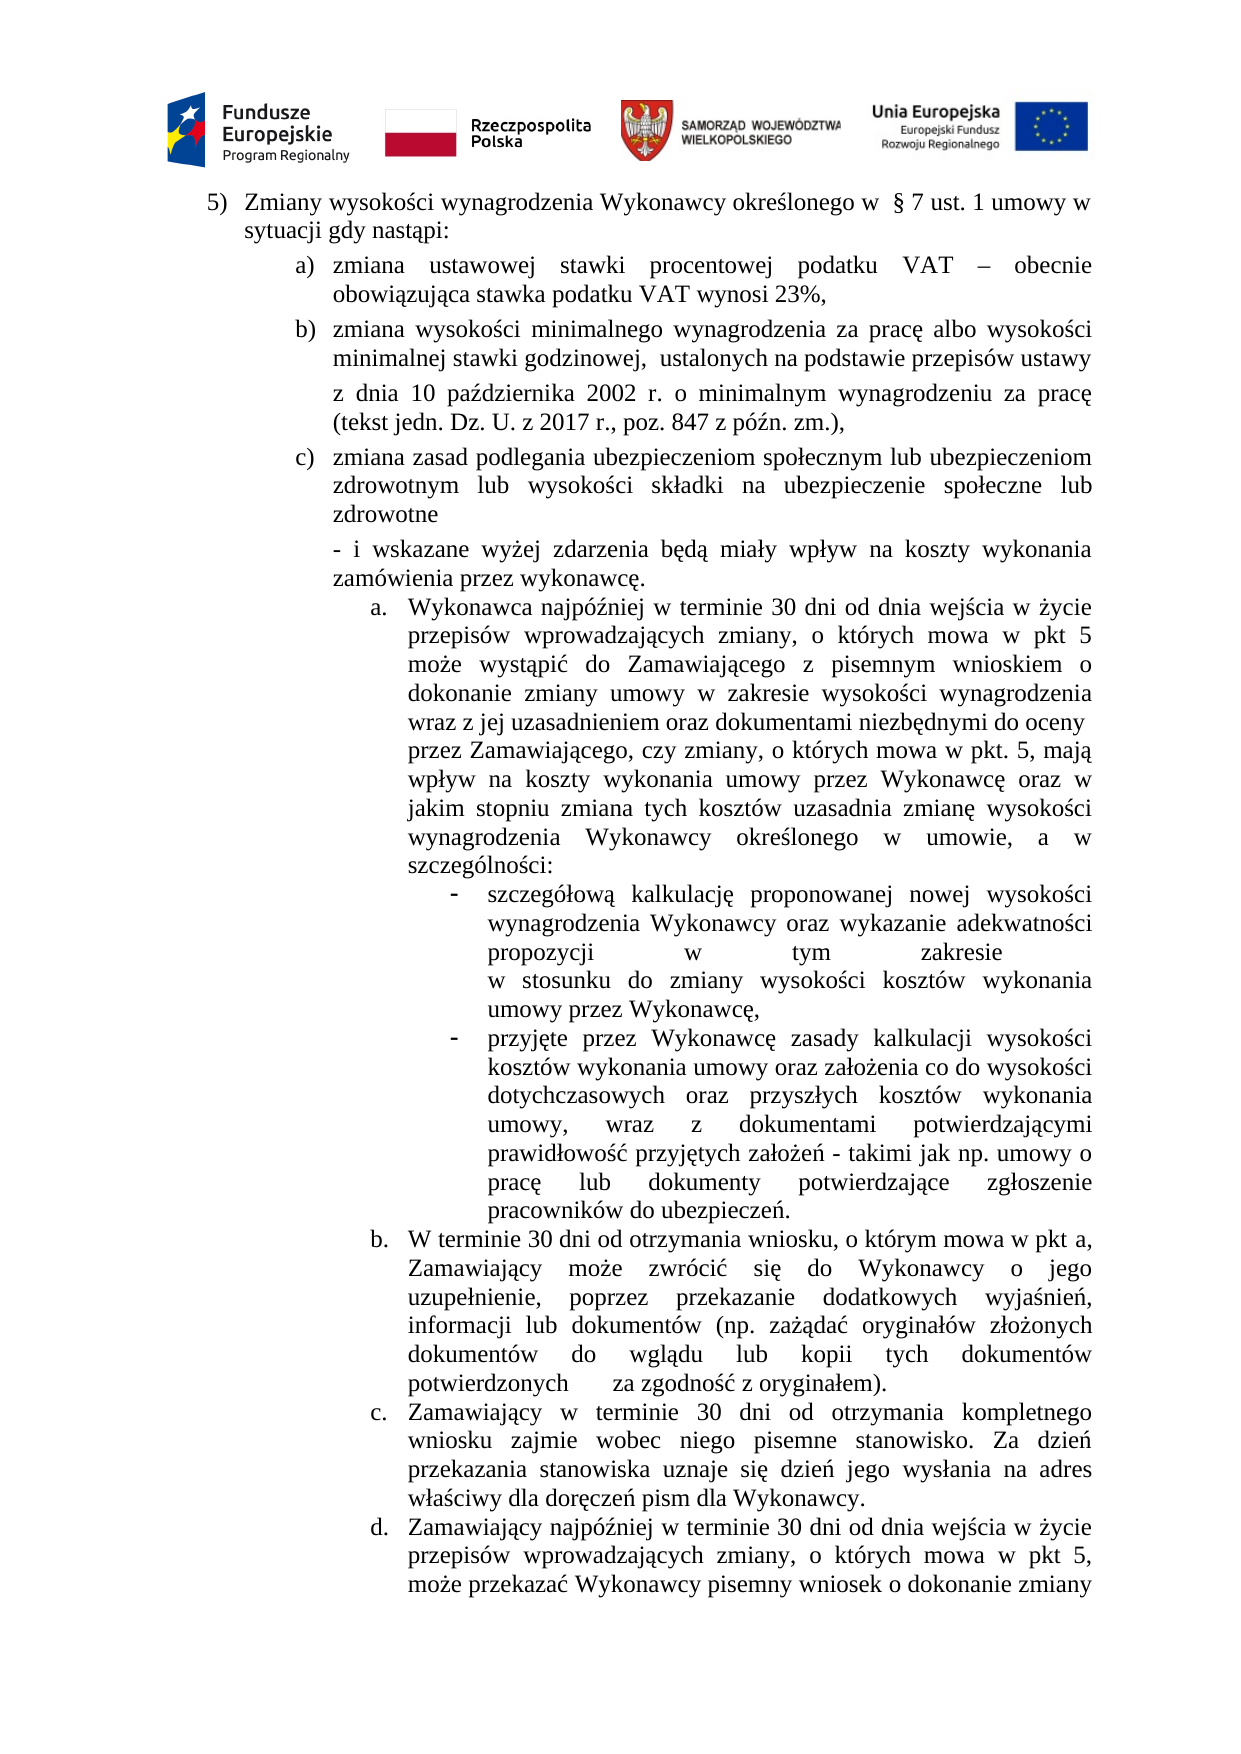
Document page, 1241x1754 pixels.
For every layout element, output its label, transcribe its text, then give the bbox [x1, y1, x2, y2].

list zmiana ustawowej stawki procentowej podatku VAT – obecnie obowiązująca stawka podatku VAT wynosi 23%, [295, 251, 1093, 308]
list przez Zamawiającego, czy zmiany, o których mowa w pkt. 5, mają wpływ na koszty wykonania umowy przez Wykonawcę oraz w jakim stopniu zmiana tych kosztów uzasadnia zmianę wysokości wynagrodzenia Wykonawcy określonego w umowie, a w szczególności: [408, 736, 1093, 879]
list Wykonawca najpóźniej w terminie 30 dni od dnia wejścia w życie przepisów wprowadzających zmiany, o których mowa w pkt 5 może wystąpić do Zamawiającego z pisemnym wnioskiem o dokonanie zmiany umowy w zakresie wysokości wynagrodzenia wraz z jej uzasadnieniem oraz dokumentami niezbędnymi do oceny [370, 592, 1093, 736]
list z dnia 10 października 2002 r. o minimalnym wynagrodzeniu za pracę (tekst jedn. Dz. U. z 2017 r., poz. 847 z późn. zm.), [333, 378, 1093, 436]
picture [857, 86, 1101, 165]
list szczegółową kalkulację proponowanej nowej wysokości wynagrodzenia Wykonawcy oraz wykazanie adekwatności propozycji w tym zakresie w stosunku do zmiany wysokości kosztów wykonania umowy przez Wykonawcę, [450, 879, 1093, 1023]
picture [618, 100, 841, 160]
list zmiana zasad podlegania ubezpieczeniom społecznym lub ubezpieczeniom zdrowotnym lub wysokości składki na ubezpieczenie społeczne lub zdrowotne [295, 442, 1093, 528]
picture [147, 73, 604, 187]
list - i wskazane wyżej zdarzenia będą miały wpływ na koszty wykonania zamówienia przez wykonawcę. [333, 534, 1093, 592]
list zmiana wysokości minimalnego wynagrodzenia za pracę albo wysokości minimalnej stawki godzinowej, ustalonych na podstawie przepisów ustawy [295, 314, 1093, 372]
list W terminie 30 dni od otrzymania wniosku, o którym mowa w pkt a, Zamawiający może zwrócić się do Wykonawcy o jego uzupełnienie, poprzez przekazanie dodatkowych wyjaśnień, informacji lub dokumentów (np. zażądać oryginałów złożonych dokumentów do wglądu lub kopii tych dokumentów potwierdzonych za zgodność z oryginałem). [370, 1224, 1093, 1397]
list Zmiany wysokości wynagrodzenia Wykonawcy określonego w § 7 ust. 1 umowy w sytuacji gdy nastąpi: [207, 187, 1093, 244]
list Zamawiający w terminie 30 dni od otrzymania kompletnego wniosku zajmie wobec niego pisemne stanowisko. Za dzień przekazania stanowiska uznaje się dzień jego wysłania na adres właściwy dla doręczeń pism dla Wykonawcy. [370, 1397, 1093, 1512]
list przyjęte przez Wykonawcę zasady kalkulacji wysokości kosztów wykonania umowy oraz założenia co do wysokości dotychczasowych oraz przyszłych kosztów wykonania umowy, wraz z dokumentami potwierdzającymi prawidłowość przyjętych założeń - takimi jak np. umowy o pracę lub dokumenty potwierdzające zgłoszenie pracowników do ubezpieczeń. [450, 1023, 1093, 1224]
